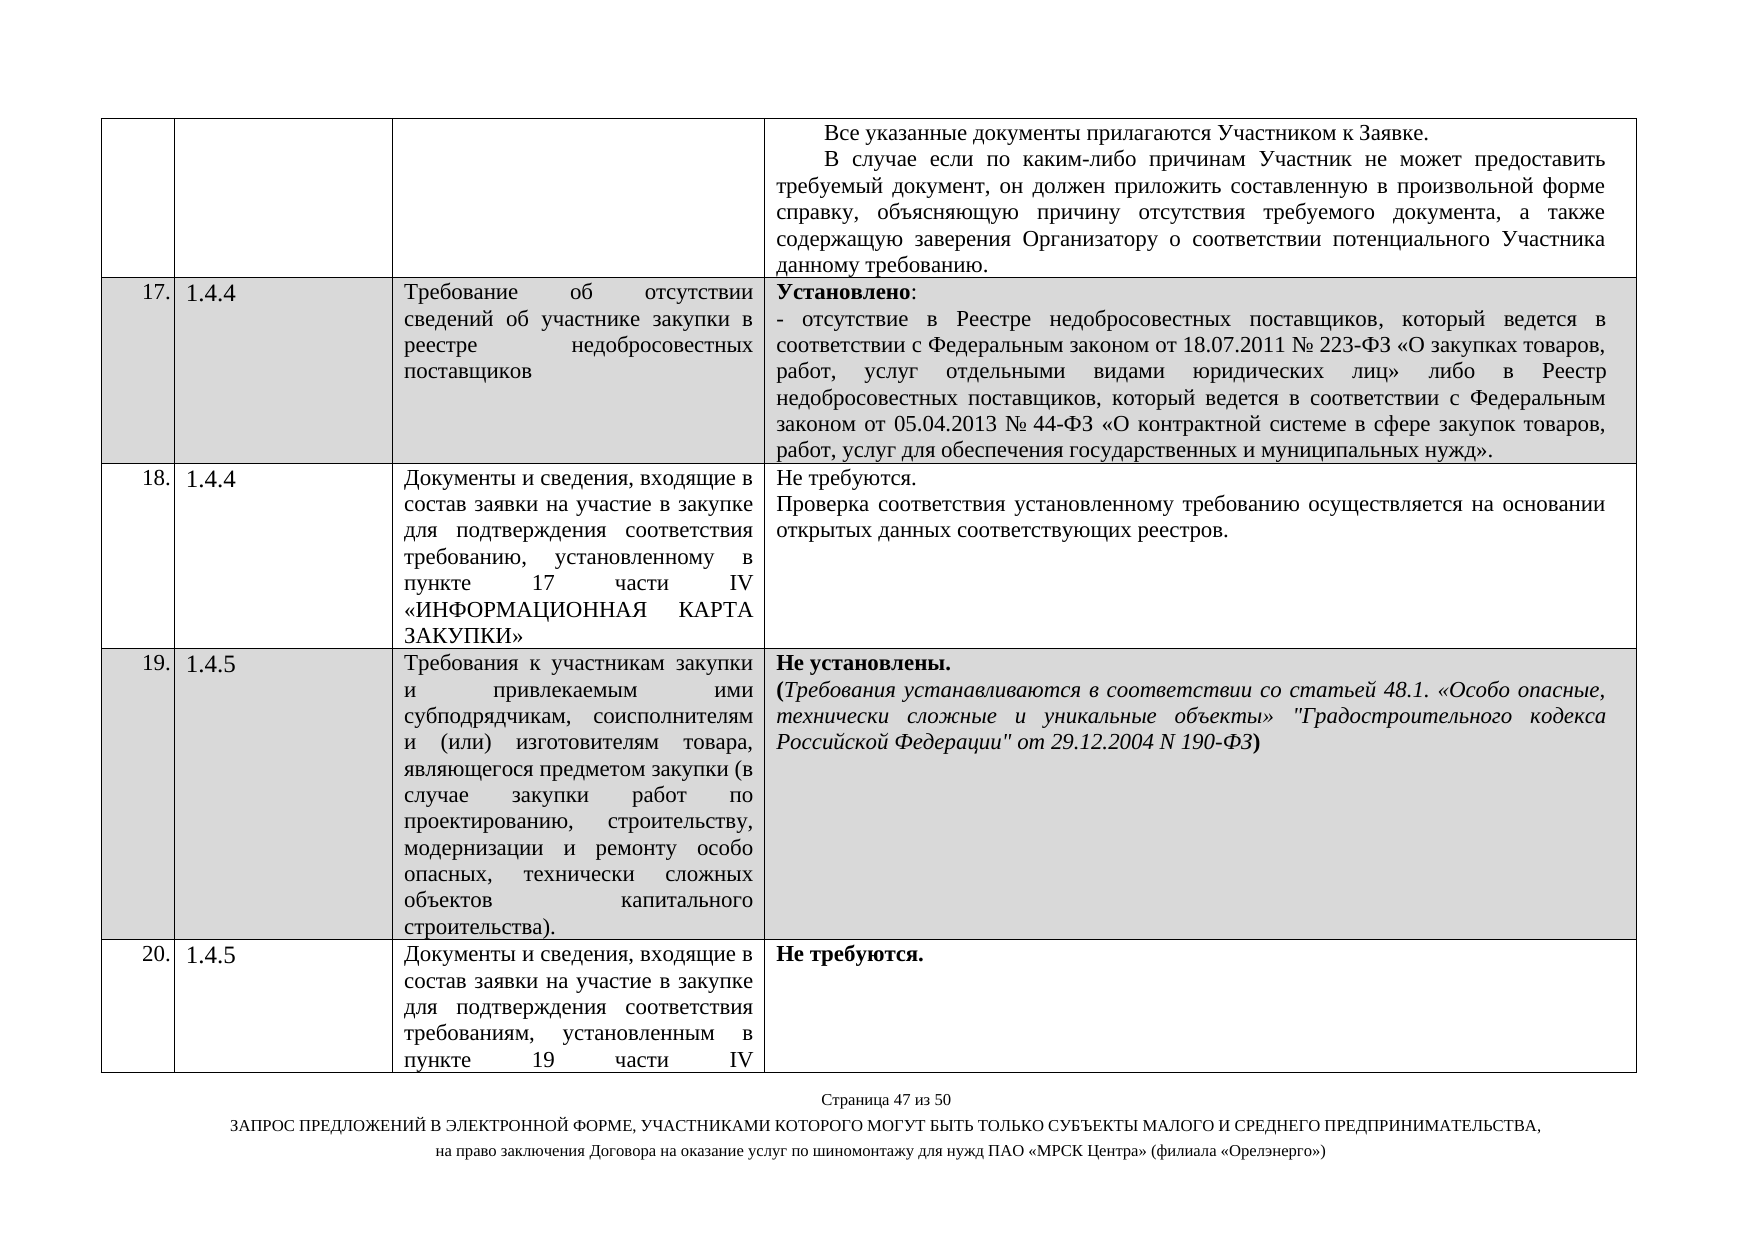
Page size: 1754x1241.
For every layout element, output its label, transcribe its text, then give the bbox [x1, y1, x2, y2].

table_cell [102, 464, 174, 648]
table_cell [102, 649, 174, 939]
table_cell Установлено: - отсутствие в Реестре недобросовестных поставщиков, который ведется в соответствии с Федеральным законом от 18.07.2011 № 223-ФЗ «О закупках товаров, работ, услуг отдельными видами юридических лиц» либо в Реестр недобросовестных поставщиков, который ведется в соответствии с Федеральным законом от 05.04.2013 № 44-ФЗ «О контрактной системе в сфере закупок товаров, работ, услуг для обеспечения государственных и муниципальных нужд». [765, 278, 1636, 463]
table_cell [393, 119, 764, 277]
table_cell 1.4.5 [175, 940, 392, 1072]
table_cell Требование об отсутствии сведений об участнике закупки в реестре недобросовестных поставщиков [393, 278, 764, 463]
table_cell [175, 119, 392, 277]
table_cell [393, 940, 764, 1072]
table_cell 1.4.5 [175, 649, 392, 939]
table_cell Не установлены. (Требования устанавливаются в соответствии со статьей 48.1. «Особо опасные, технически сложные и уникальные объекты» "Градостроительного кодекса Российской Федерации" от 29.12.2004 N 190-ФЗ) [765, 649, 1636, 939]
table_cell [102, 278, 174, 463]
table_cell 1.4.4 [175, 278, 392, 463]
table_cell Не требуются. [765, 940, 1636, 1072]
table_cell 1.4.4 [175, 464, 392, 648]
table_cell Не требуются. Проверка соответствия установленному требованию осуществляется на основании открытых данных соответствующих реестров. [765, 464, 1636, 648]
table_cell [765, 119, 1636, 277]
table_cell [102, 940, 174, 1072]
table_cell [102, 119, 174, 277]
table_cell Документы и сведения, входящие в состав заявки на участие в закупке для подтверждения соответствия требованию, установленному в пункте 17 части IV «ИНФОРМАЦИОННАЯ КАРТА ЗАКУПКИ» [393, 464, 764, 648]
table_cell Требования к участникам закупки и привлекаемым ими субподрядчикам, соисполнителям и (или) изготовителям товара, являющегося предметом закупки (в случае закупки работ по проектированию, строительству, модернизации и ремонту особо опасных, технически сложных объектов капитального строительства). [393, 649, 764, 939]
